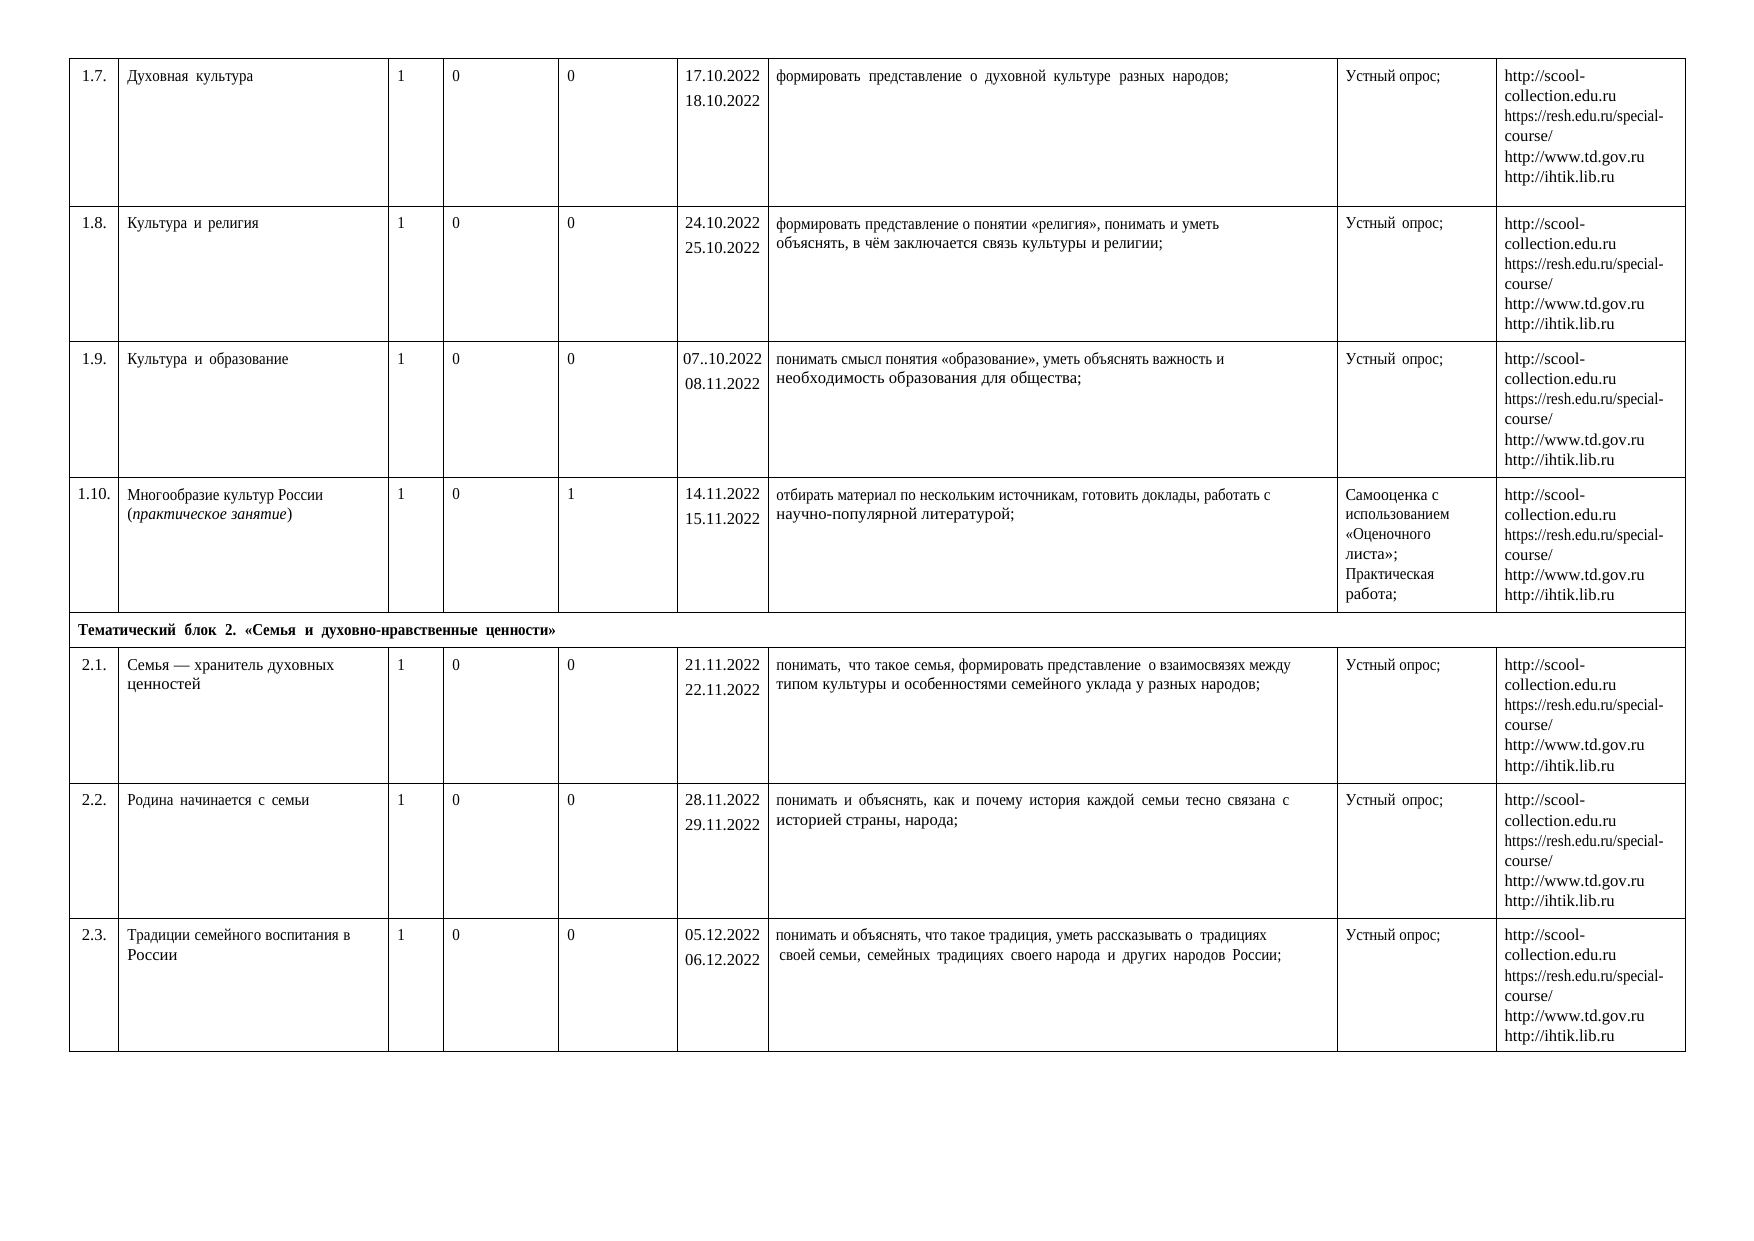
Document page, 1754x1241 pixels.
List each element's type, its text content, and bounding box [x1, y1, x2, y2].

table_cell 28.11.2022 29.11.2022 [678, 784, 768, 917]
table_cell http://scool- collection.edu.ru https://resh.edu.ru/special- course/ http://www.td.gov.ru http://ihtik.lib.ru [1497, 342, 1685, 477]
table_cell 1.10. [70, 478, 118, 612]
table_cell http://scool- collection.edu.ru https://resh.edu.ru/special- course/ http://www.td.gov.ru http://ihtik.lib.ru [1497, 478, 1685, 612]
table_cell Традиции семейного воспитания в России [119, 919, 388, 1051]
table_cell 1 [389, 207, 443, 341]
table_header Духовная культура [119, 59, 388, 206]
table_header http://scool- collection.edu.ru https://resh.edu.ru/special- course/ http://www.td.gov.ru http://ihtik.lib.ru [1497, 59, 1685, 206]
table_header 0 [444, 59, 558, 206]
table_cell 0 [444, 648, 558, 782]
table_cell 24.10.2022 25.10.2022 [678, 207, 768, 341]
table_cell понимать, что такое семья, формировать представление о взаимосвязях между типом культуры и особенностями семейного уклада у разных народов; [769, 648, 1337, 782]
table_cell Многообразие культур России (практическое занятие) [119, 478, 388, 612]
table_cell 0 [444, 784, 558, 917]
table_cell 0 [559, 919, 677, 1051]
table_cell формировать представление о понятии «религия», понимать и уметь объяснять, в чём заключается связь культуры и религии; [769, 207, 1337, 341]
table_header 1 [389, 59, 443, 206]
table_cell http://scool- collection.edu.ru https://resh.edu.ru/special- course/ http://www.td.gov.ru http://ihtik.lib.ru [1497, 919, 1685, 1051]
table_cell 14.11.2022 15.11.2022 [678, 478, 768, 612]
table_cell Устный опрос; [1338, 648, 1496, 782]
table_cell Самооценка с использованием «Оценочного листа»; Практическая работа; [1338, 478, 1496, 612]
table_cell отбирать материал по нескольким источникам, готовить доклады, работать с научно-популярной литературой; [769, 478, 1337, 612]
table_cell 0 [444, 478, 558, 612]
table_header 17.10.2022 18.10.2022 [678, 59, 768, 206]
table_cell понимать смысл понятия «образование», уметь объяснять важность и необходимость образования для общества; [769, 342, 1337, 477]
table_cell 1 [389, 784, 443, 917]
table_cell 1 [389, 648, 443, 782]
table_cell 1.9. [70, 342, 118, 477]
table_cell понимать и объяснять, как и почему история каждой семьи тесно связана с историей страны, народа; [769, 784, 1337, 917]
table_cell понимать и объяснять, что такое традиция, уметь рассказывать о традициях своей семьи, семейных традициях своего народа и других народов России; [769, 919, 1337, 1051]
table_cell Устный опрос; [1338, 919, 1496, 1051]
table_cell Культура и религия [119, 207, 388, 341]
table_cell 1.8. [70, 207, 118, 341]
table_cell http://scool- collection.edu.ru https://resh.edu.ru/special- course/ http://www.td.gov.ru http://ihtik.lib.ru [1497, 648, 1685, 782]
table_cell Родина начинается с семьи [119, 784, 388, 917]
table_cell 1 [389, 919, 443, 1051]
table_cell 21.11.2022 22.11.2022 [678, 648, 768, 782]
table_header 1.7. [70, 59, 118, 206]
table_cell 2.2. [70, 784, 118, 917]
table_cell 0 [444, 342, 558, 477]
table_cell 05.12.2022 06.12.2022 [678, 919, 768, 1051]
table_cell http://scool- collection.edu.ru https://resh.edu.ru/special- course/ http://www.td.gov.ru http://ihtik.lib.ru [1497, 207, 1685, 341]
table_cell 0 [559, 648, 677, 782]
table_cell Устный опрос; [1338, 784, 1496, 917]
table_cell 1 [389, 478, 443, 612]
table_cell Устный опрос; [1338, 207, 1496, 341]
table_header формировать представление о духовной культуре разных народов; [769, 59, 1337, 206]
table_cell 07..10.2022 08.11.2022 [678, 342, 768, 477]
table_cell Семья — хранитель духовных ценностей [119, 648, 388, 782]
table_cell 0 [559, 784, 677, 917]
table_cell 1 [389, 342, 443, 477]
table_header 0 [559, 59, 677, 206]
table_cell 0 [444, 919, 558, 1051]
table_cell Устный опрос; [1338, 342, 1496, 477]
table_cell 0 [559, 342, 677, 477]
table_cell 0 [444, 207, 558, 341]
table_cell 0 [559, 207, 677, 341]
table_cell 2.3. [70, 919, 118, 1051]
table_header Устный опрос; [1338, 59, 1496, 206]
table_cell Культура и образование [119, 342, 388, 477]
table_cell 1 [559, 478, 677, 612]
table_cell Тематический блок 2. «Семья и духовно-нравственные ценности» [70, 613, 1685, 647]
table_cell http://scool- collection.edu.ru https://resh.edu.ru/special- course/ http://www.td.gov.ru http://ihtik.lib.ru [1497, 784, 1685, 917]
table_cell 2.1. [70, 648, 118, 782]
